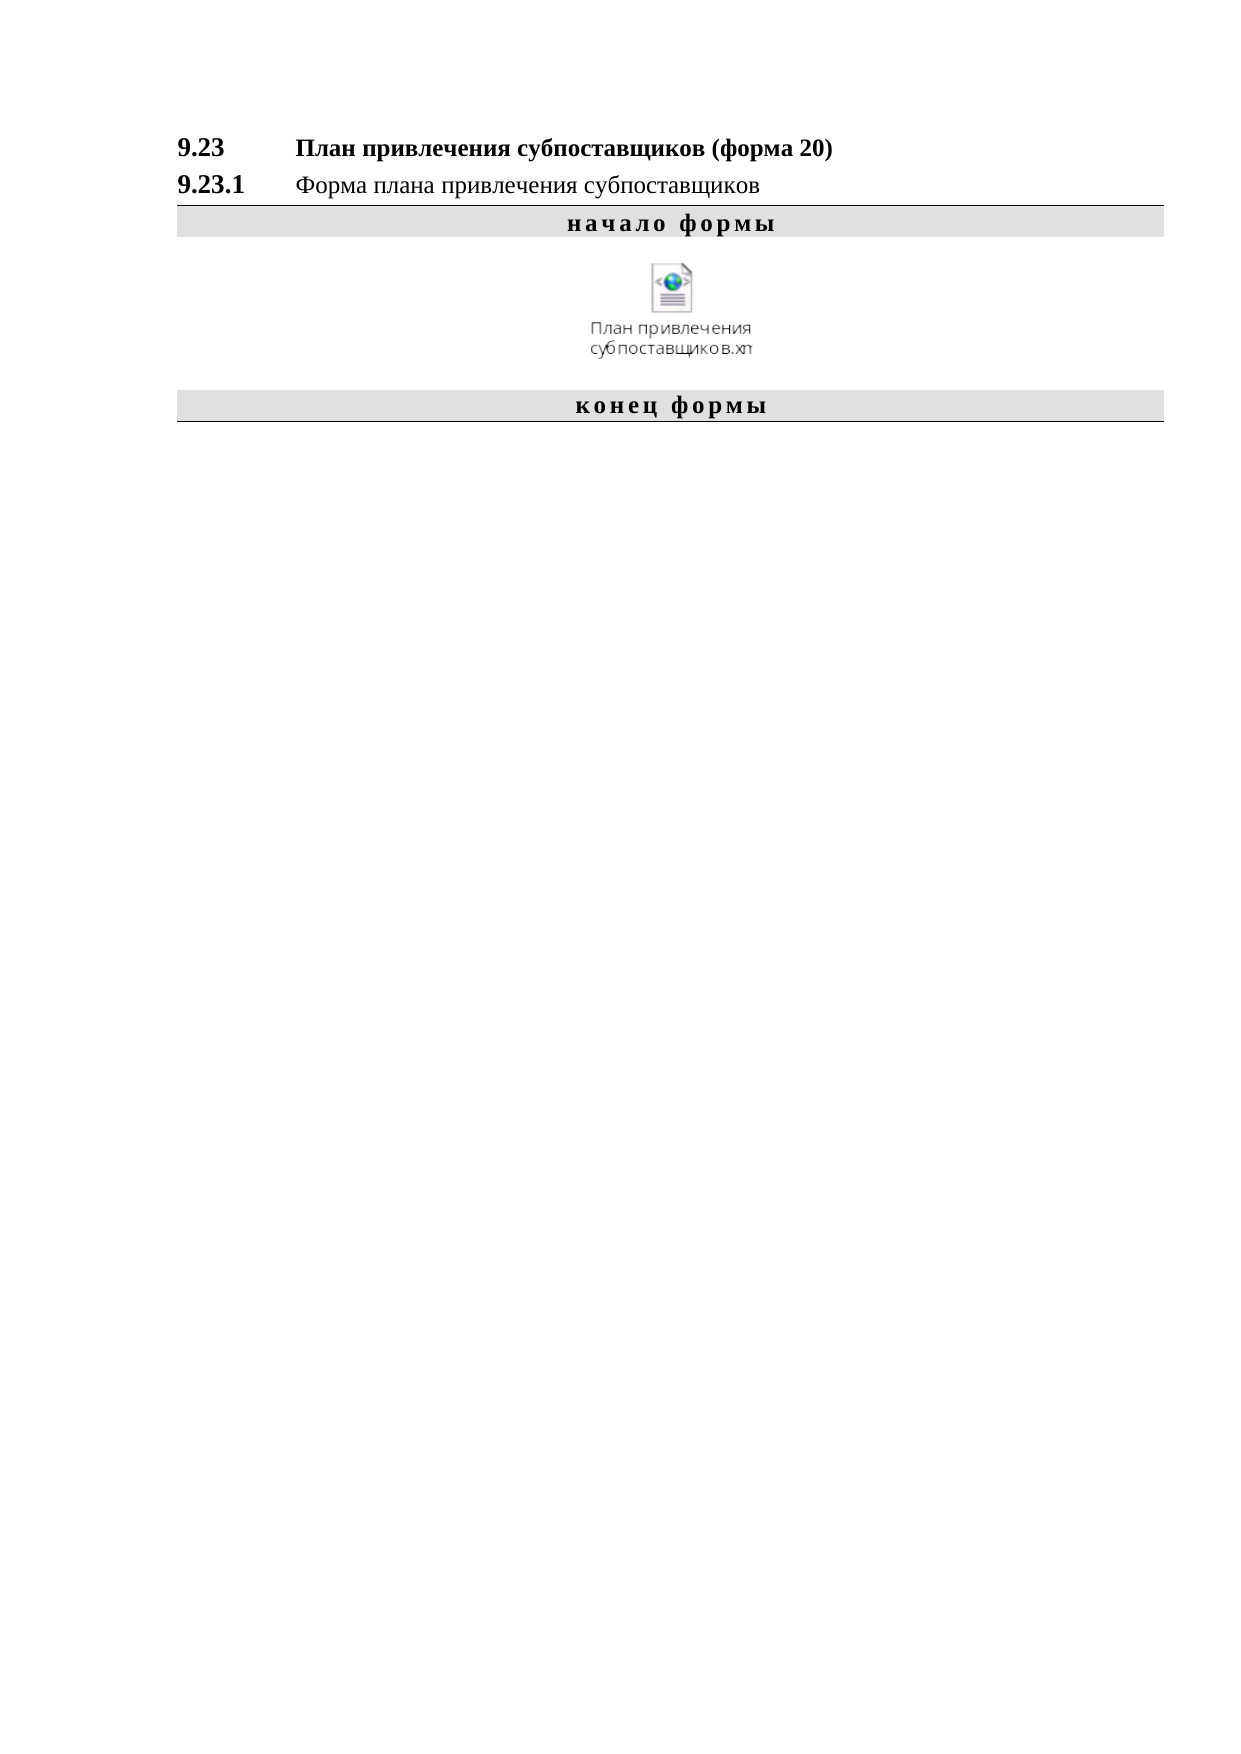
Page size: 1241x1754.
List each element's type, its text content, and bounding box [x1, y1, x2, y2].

text конец формы [177, 390, 1164, 421]
list План привлечения субпоставщиков (форма 20) [177, 131, 1167, 162]
list Форма плана привлечения субпоставщиков [177, 168, 1167, 199]
text начало формы [177, 206, 1164, 237]
